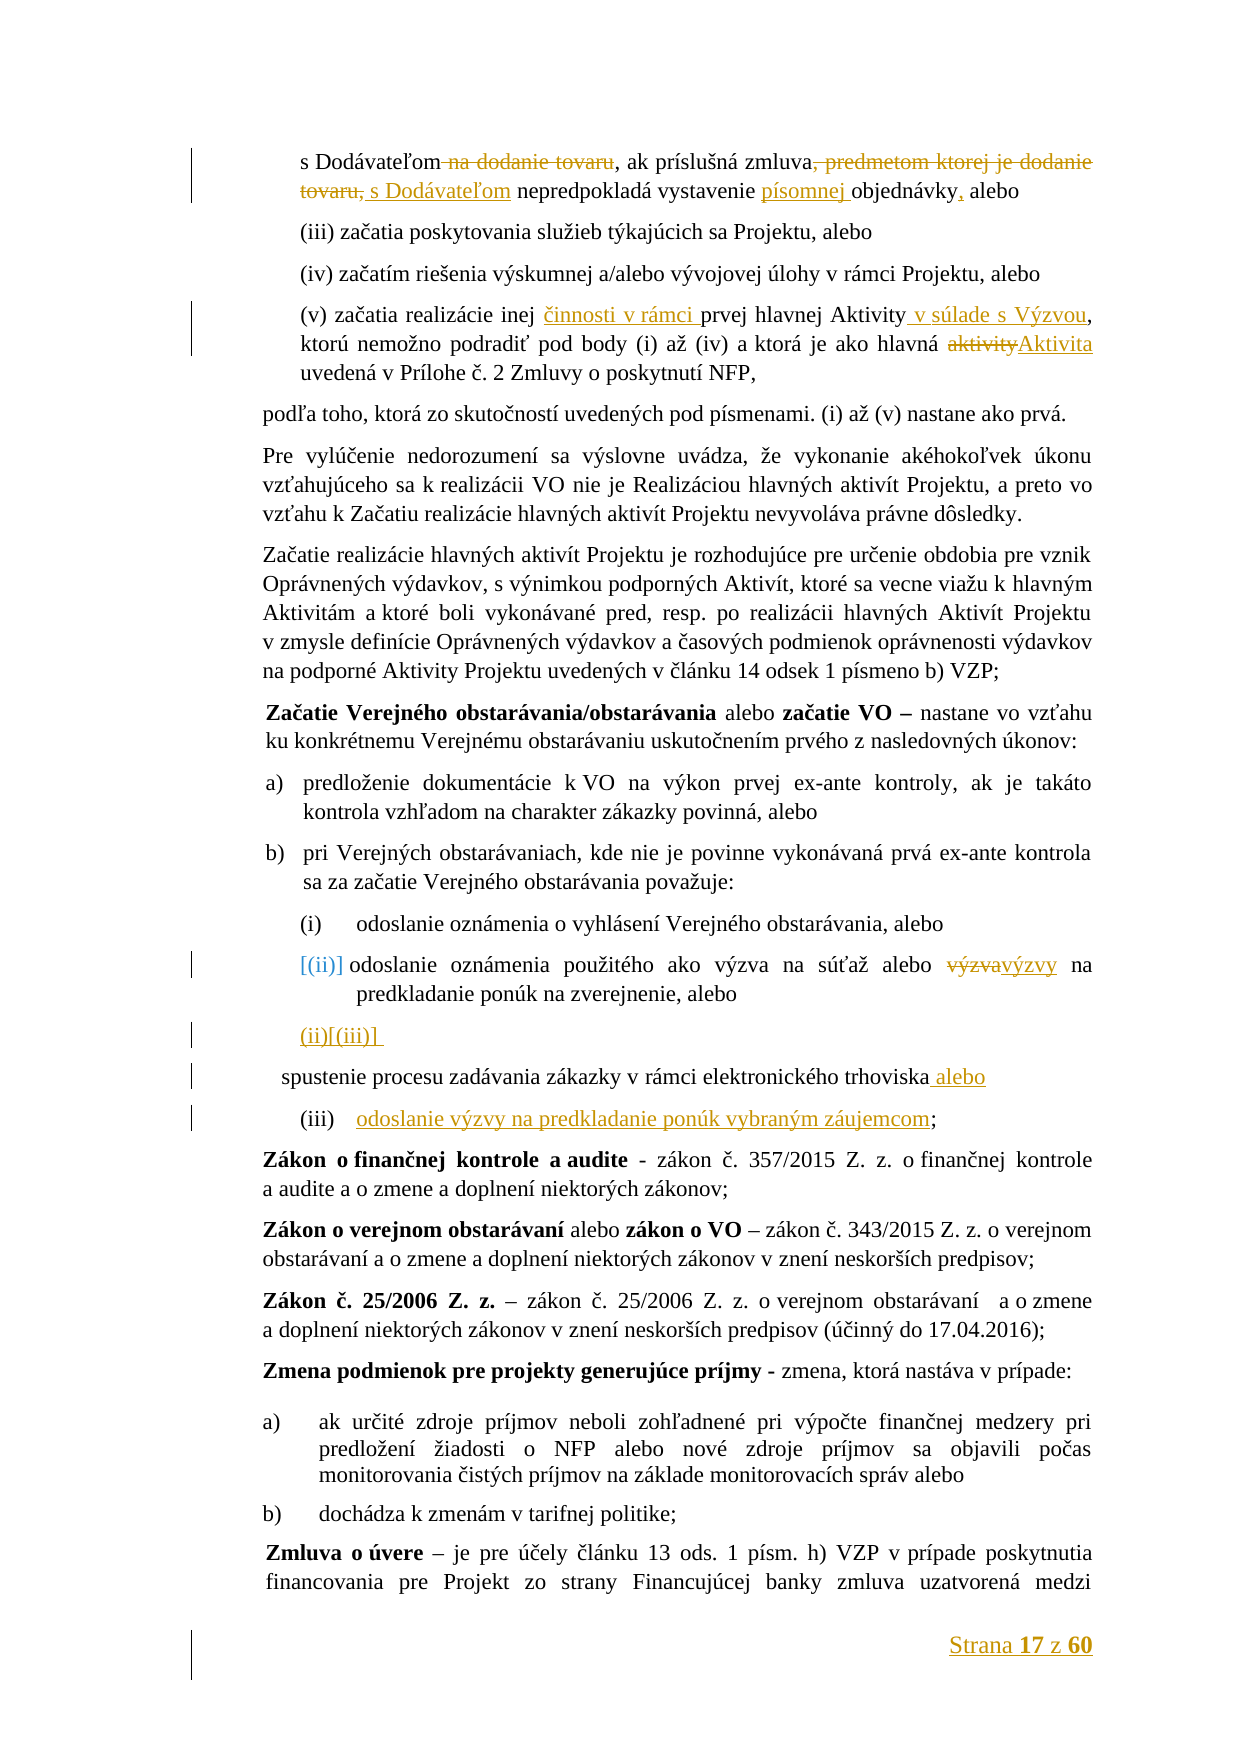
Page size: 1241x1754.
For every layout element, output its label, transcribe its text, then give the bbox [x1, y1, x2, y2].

list podľa toho, ktorá zo skutočností uvedených pod písmenami. (i) až (v) nastane ako prvá. [262, 400, 1092, 427]
list Zákon o verejnom obstarávaní alebo zákon o VO – zákon č. 343/2015 Z. z. o verejnom obstarávaní a o zmene a doplnení niektorých zákonov v znení neskorších predpisov; [262, 1216, 1092, 1272]
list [300, 148, 1092, 203]
text Zmena podmienok pre projekty generujúce príjmy - zmena, ktorá nastáva v prípade: [262, 1357, 1092, 1384]
list odoslanie oznámenia použitého ako výzva na súťaž alebo na predkladanie ponúk na zverejnenie, alebo [300, 951, 1092, 1007]
list predloženie dokumentácie k VO na výkon prvej ex-ante kontroly, ak je takáto kontrola vzhľadom na charakter zákazky povinná, alebo [265, 769, 1092, 824]
list Zákon o finančnej kontrole a audite - zákon č. 357/2015 Z. z. o finančnej kontrole a audite a o zmene a doplnení niektorých zákonov; [262, 1146, 1092, 1201]
list Pre vylúčenie nedorozumení sa výslovne uvádza, že vykonanie akéhokoľvek úkonu vzťahujúceho sa k realizácii VO nie je Realizáciou hlavných aktivít Projektu, a preto vo vzťahu k Začatiu realizácie hlavných aktivít Projektu nevyvoláva právne dôsledky. [262, 442, 1092, 526]
list (iv) začatím riešenia výskumnej a/alebo vývojovej úlohy v rámci Projektu, alebo [300, 259, 1092, 286]
list Začatie realizácie hlavných aktivít Projektu je rozhodujúce pre určenie obdobia pre vznik Oprávnených výdavkov, s výnimkou podporných Aktivít, ktoré sa vecne viažu k hlavným Aktivitám a ktoré boli vykonávané pred, resp. po realizácii hlavných Aktivít Projektu v zmysle definície Oprávnených výdavkov a časových podmienok oprávnenosti výdavkov na podporné Aktivity Projektu uvedených v článku 14 odsek 1 písmeno b) VZP; [262, 541, 1092, 683]
list dochádza k zmenám v tarifnej politike; [262, 1500, 1092, 1526]
list ak určité zdroje príjmov neboli zohľadnené pri výpočte finančnej medzery pri predložení žiadosti o NFP alebo nové zdroje príjmov sa objavili počas monitorovania čistých príjmov na základe monitorovacích správ alebo [262, 1408, 1092, 1487]
list (v) začatia realizácie inej prvej hlavnej Aktivity, ktorú nemožno podradiť pod body (i) až (iv) a ktorá je ako hlavná uvedená v Prílohe č. 2 Zmluvy o poskytnutí NFP, [300, 301, 1092, 385]
list Začatie Verejného obstarávania/obstarávania alebo začatie VO – nastane vo vzťahu ku konkrétnemu Verejnému obstarávaniu uskutočnením prvého z nasledovných úkonov: [265, 698, 1092, 754]
list odoslanie oznámenia o vyhlásení Verejného obstarávania, alebo [300, 910, 1092, 936]
list (iii) začatia poskytovania služieb týkajúcich sa Projektu, alebo [300, 218, 1092, 244]
list pri Verejných obstarávaniach, kde nie je povinne vykonávaná prvá ex-ante kontrola sa za začatie Verejného obstarávania považuje: [265, 839, 1092, 895]
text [265, 1539, 1092, 1594]
list spustenie procesu zadávania zákazky v rámci elektronického trhoviska [281, 1063, 1092, 1089]
list ; [300, 1104, 1092, 1131]
list Zákon č. 25/2006 Z. z. – zákon č. 25/2006 Z. z. o verejnom obstarávaní a o zmene a doplnení niektorých zákonov v znení neskorších predpisov (účinný do 17.04.2016); [262, 1287, 1092, 1342]
